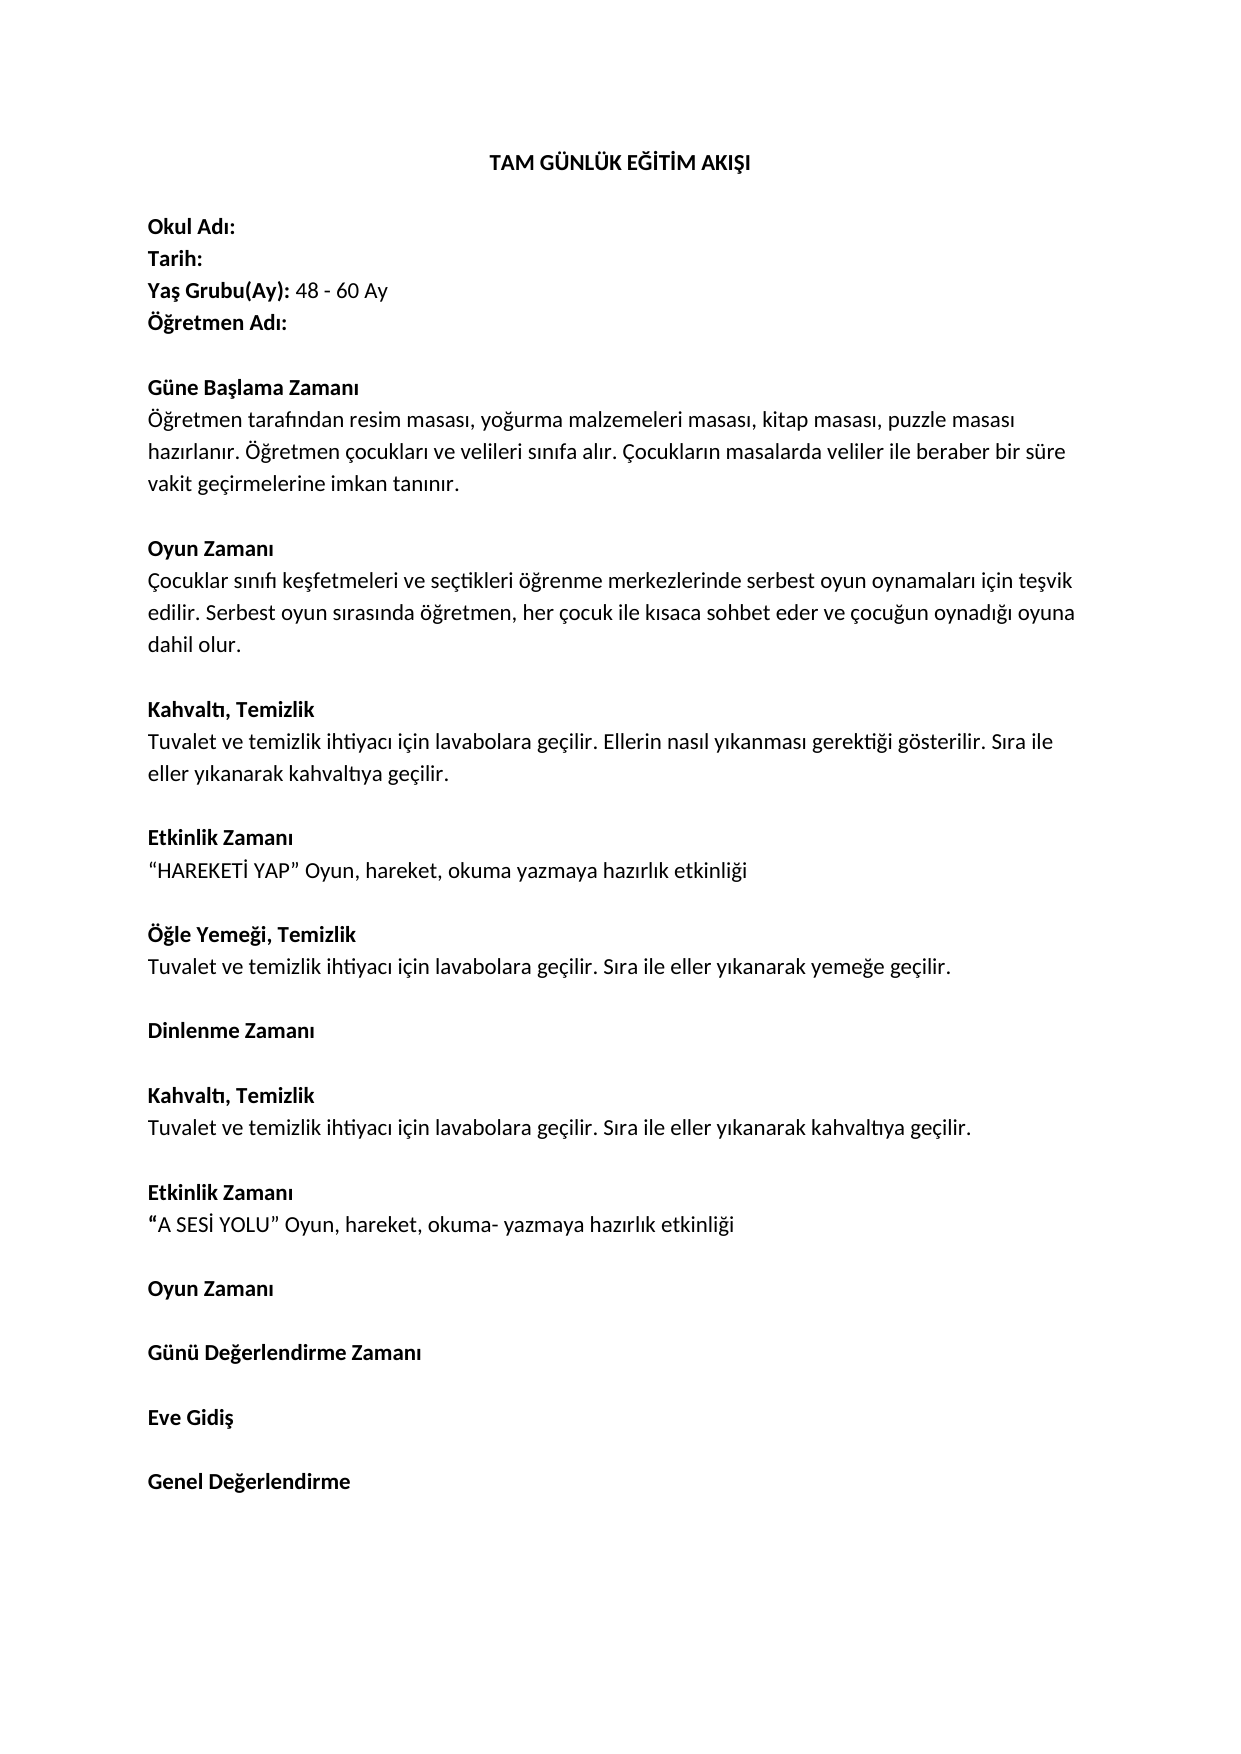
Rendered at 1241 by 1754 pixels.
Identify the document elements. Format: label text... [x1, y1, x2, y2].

text Eve Gidiş [148, 1403, 1093, 1431]
text Etkinlik Zamanı [148, 1178, 1093, 1206]
text Tarih: [148, 244, 1093, 272]
text Öğretmen Adı: [148, 308, 1093, 337]
text Tuvalet ve temizlik ihtiyacı için lavabolara geçilir. Sıra ile eller yıkanarak yemeğe geçilir. [148, 952, 1093, 980]
text Kahvaltı, Temizlik [148, 1081, 1093, 1109]
text Tuvalet ve temizlik ihtiyacı için lavabolara geçilir. Ellerin nasıl yıkanması gerektiği gösterilir. Sıra ile eller yıkanarak kahvaltıya geçilir. [148, 727, 1093, 787]
text Yaş Grubu(Ay): 48 - 60 Ay [148, 276, 1093, 304]
text Dinlenme Zamanı [148, 1017, 1093, 1045]
text Güne Başlama Zamanı [148, 373, 1093, 401]
text Tuvalet ve temizlik ihtiyacı için lavabolara geçilir. Sıra ile eller yıkanarak kahvaltıya geçilir. [148, 1113, 1093, 1141]
text Kahvaltı, Temizlik [148, 695, 1093, 723]
text Etkinlik Zamanı [148, 823, 1093, 852]
text Oyun Zamanı [148, 534, 1093, 562]
text Çocuklar sınıfı keşfetmeleri ve seçtikleri öğrenme merkezlerinde serbest oyun oynamaları için teşvik edilir. Serbest oyun sırasında öğretmen, her çocuk ile kısaca sohbet eder ve çocuğun oynadığı oyuna dahil olur. [148, 566, 1093, 658]
text “HAREKETİ YAP” Oyun, hareket, okuma yazmaya hazırlık etkinliği [148, 856, 1093, 884]
text Oyun Zamanı [148, 1274, 1093, 1302]
text Okul Adı: [148, 212, 1093, 240]
text Genel Değerlendirme [148, 1467, 1093, 1495]
text TAM GÜNLÜK EĞİTİM AKIŞI [148, 148, 1093, 176]
text Öğretmen tarafından resim masası, yoğurma malzemeleri masası, kitap masası, puzzle masası hazırlanır. Öğretmen çocukları ve velileri sınıfa alır. Çocukların masalarda veliler ile beraber bir süre vakit geçirmelerine imkan tanınır. [148, 405, 1093, 497]
text Günü Değerlendirme Zamanı [148, 1338, 1093, 1367]
text “A SESİ YOLU” Oyun, hareket, okuma- yazmaya hazırlık etkinliği [148, 1210, 1093, 1238]
text Öğle Yemeği, Temizlik [148, 920, 1093, 948]
